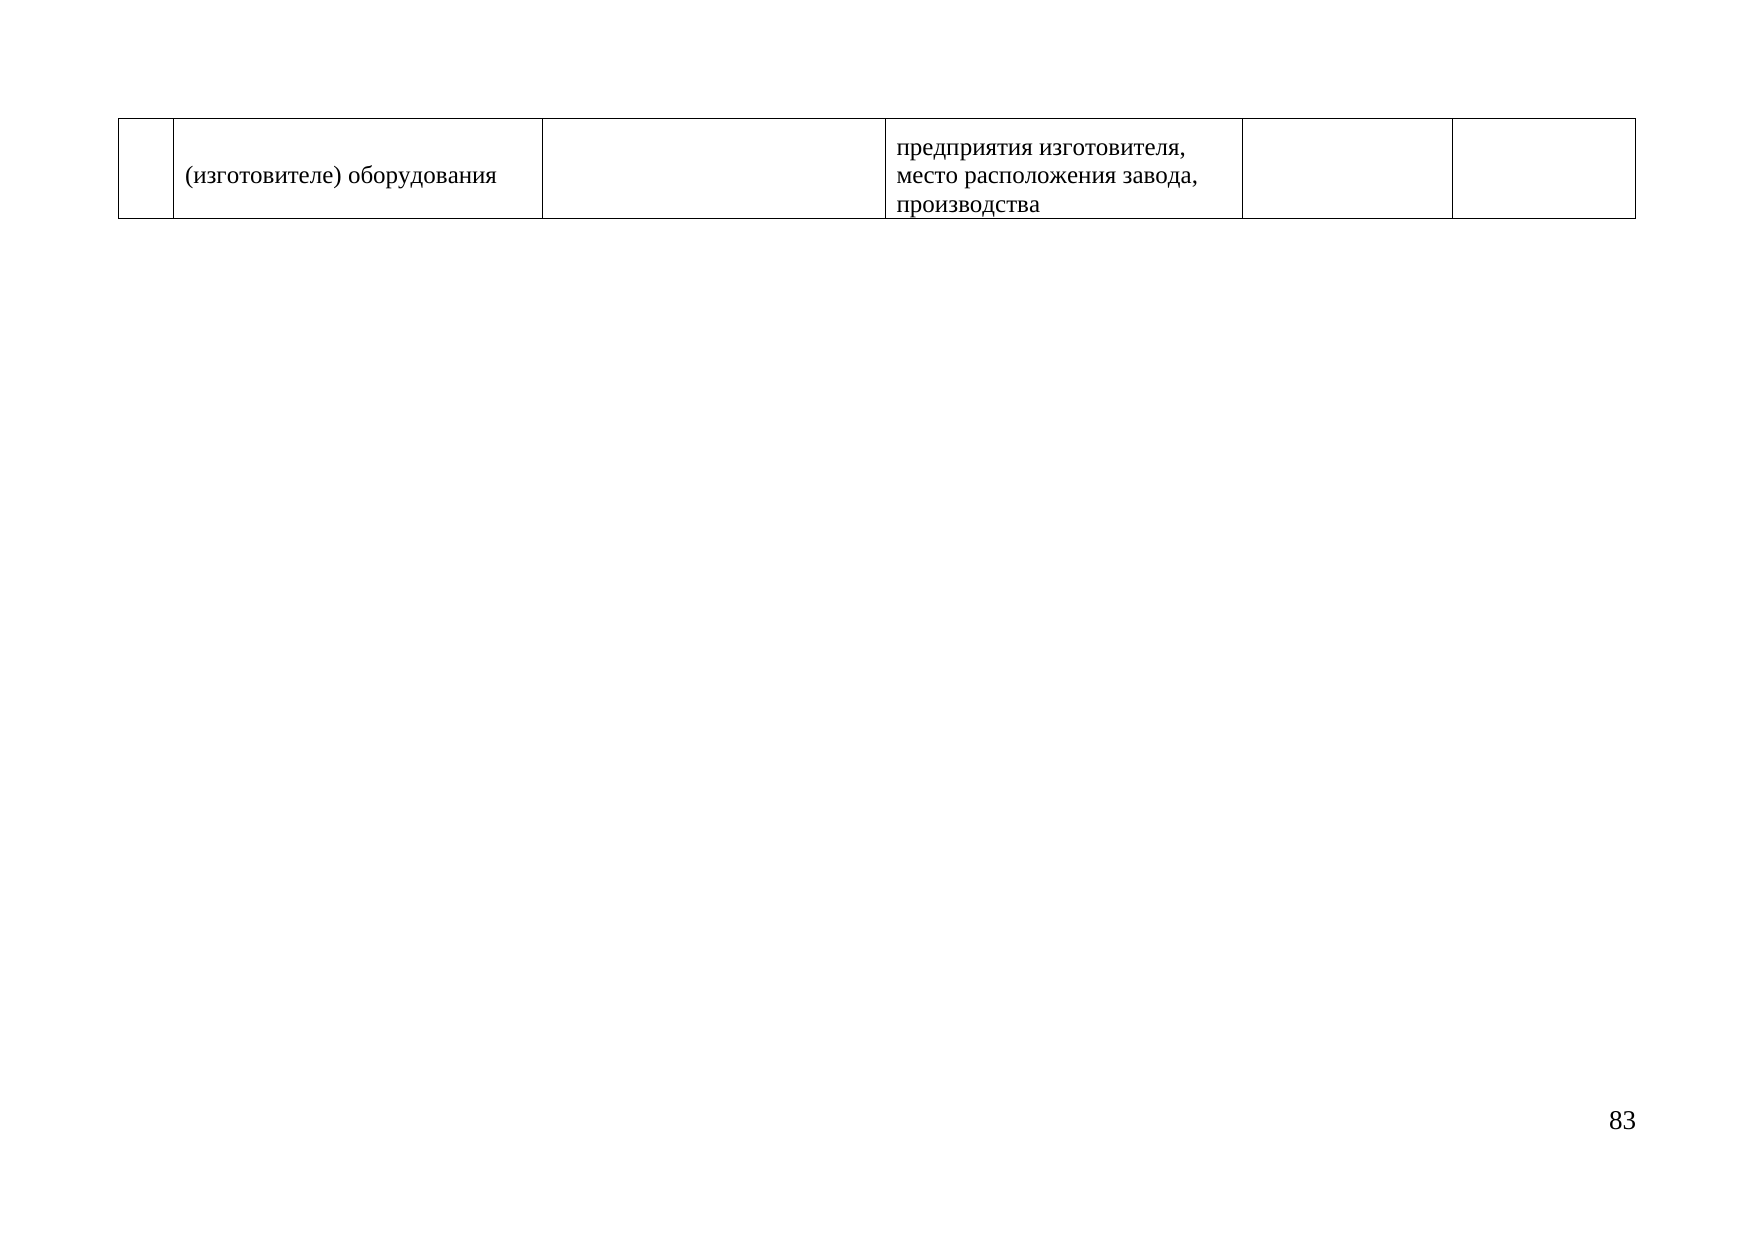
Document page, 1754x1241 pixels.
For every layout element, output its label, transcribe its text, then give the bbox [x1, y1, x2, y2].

table_cell 3 [119, 119, 173, 218]
table_cell [543, 119, 885, 218]
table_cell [886, 119, 1242, 218]
table_cell [1453, 119, 1635, 218]
table_cell [1243, 119, 1452, 218]
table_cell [174, 119, 542, 218]
